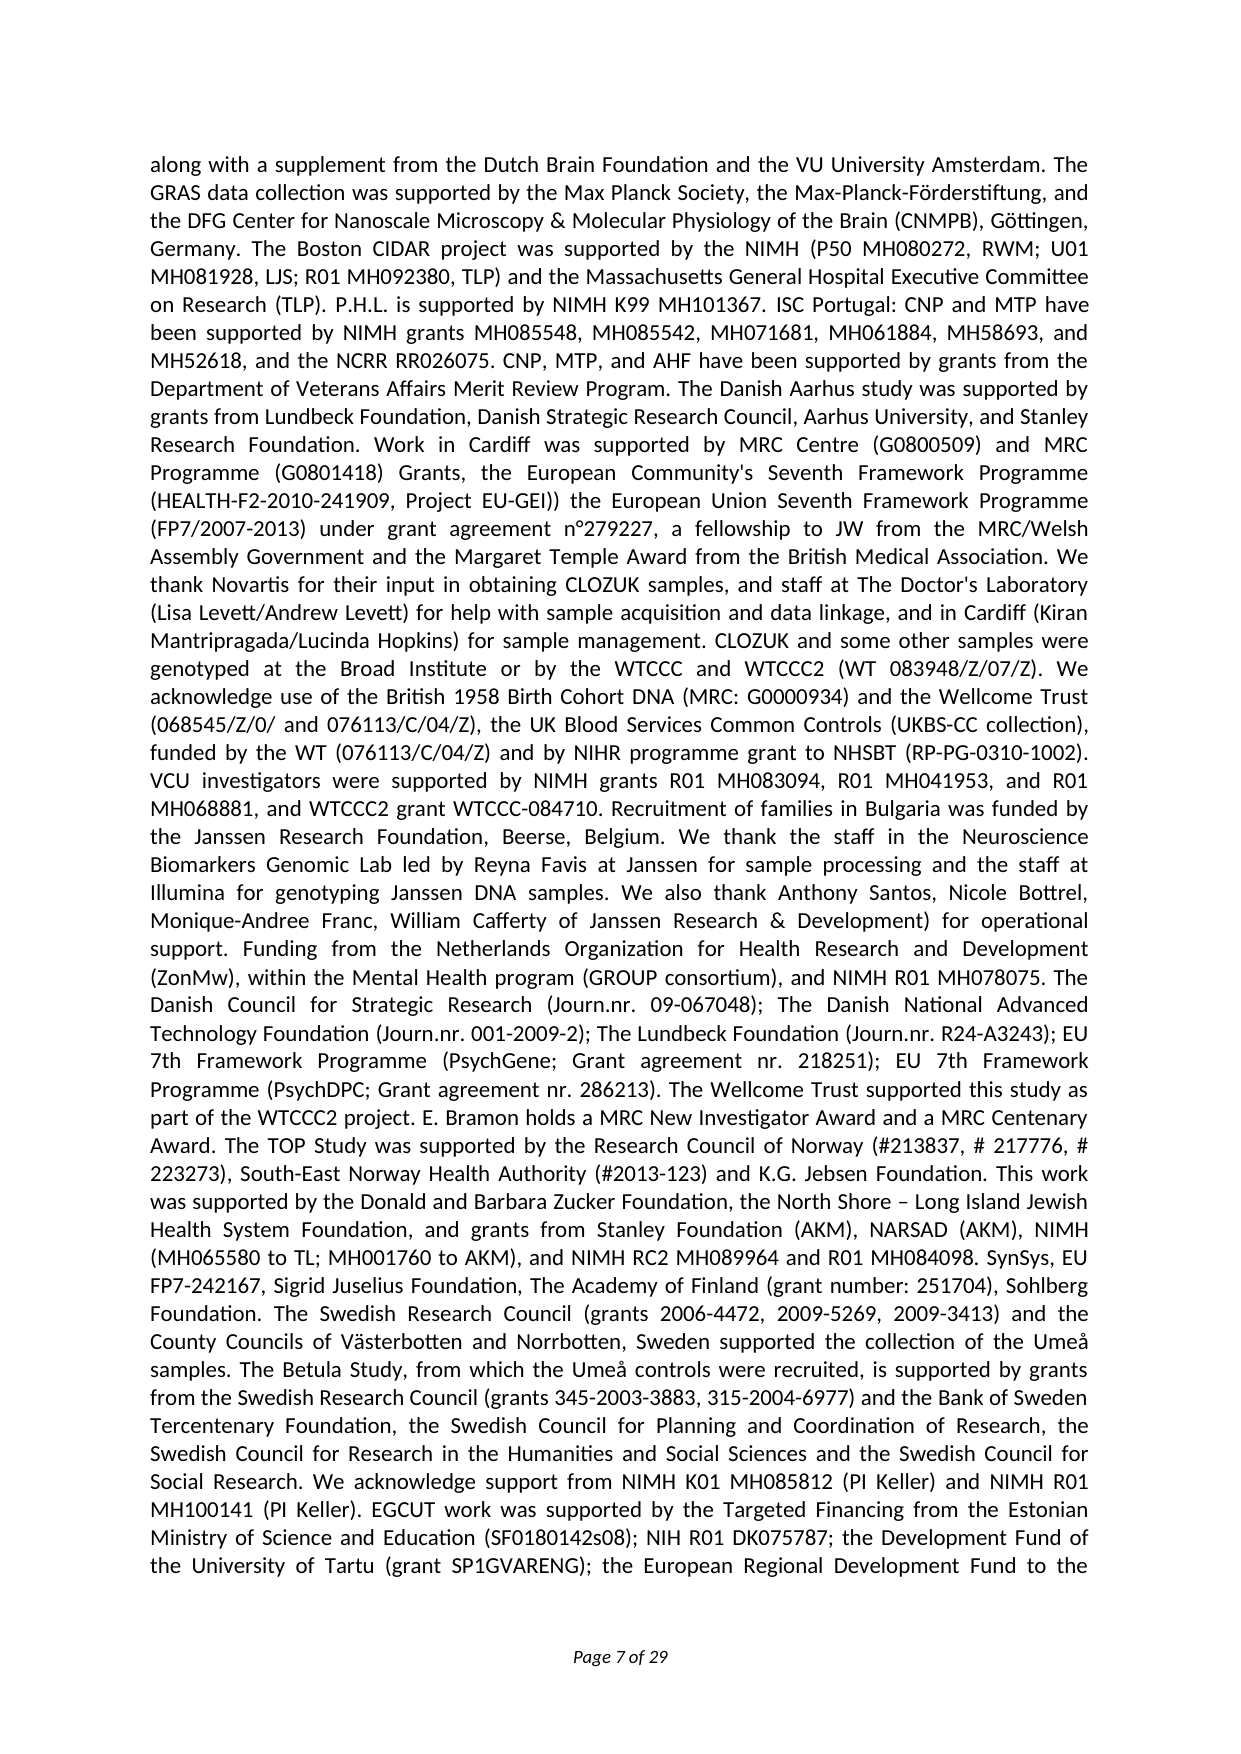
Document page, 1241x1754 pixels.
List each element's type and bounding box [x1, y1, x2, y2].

text [150, 150, 1090, 1579]
